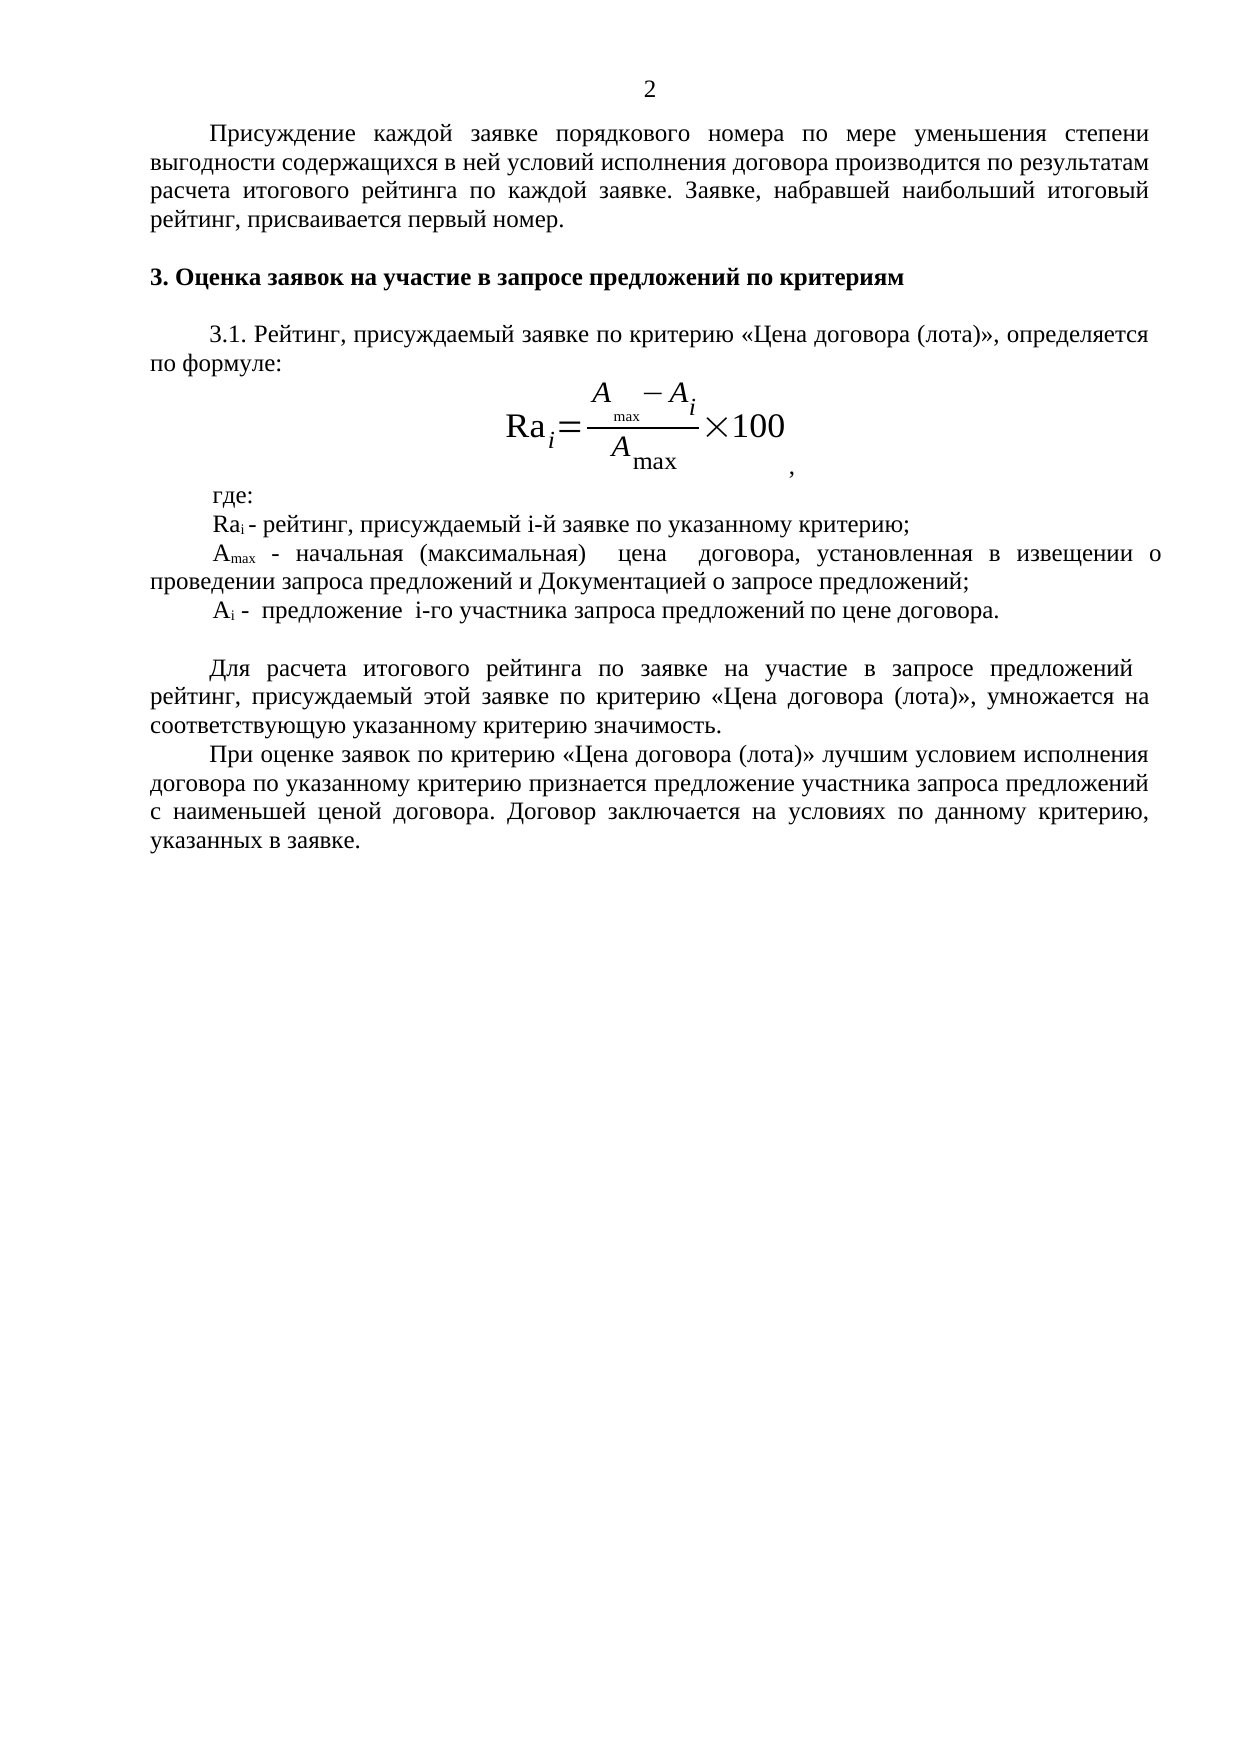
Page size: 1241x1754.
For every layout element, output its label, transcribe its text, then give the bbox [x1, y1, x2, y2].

text Amax - начальная (максимальная) цена договора, установленная в извещении о проведении запроса предложений и Документацией о запросе предложений; [150, 538, 1163, 595]
text Rai - рейтинг, присуждаемый i-й заявке по указанному критерию; [150, 509, 1150, 538]
text Ai - предложение i-го участника запроса предложений по цене договора. [150, 595, 1150, 624]
text 3. Оценка заявок на участие в запросе предложений по критериям [150, 262, 1150, 291]
text Присуждение каждой заявке порядкового номера по мере уменьшения степени выгодности содержащихся в ней условий исполнения договора производится по результатам расчета итогового рейтинга по каждой заявке. Заявке, набравшей наибольший итоговый рейтинг, присваивается первый номер. [150, 118, 1150, 233]
text Для расчета итогового рейтинга по заявке на участие в запросе предложений рейтинг, присуждаемый этой заявке по критерию «Цена договора (лота)», умножается на соответствующую указанному критерию значимость. [150, 653, 1150, 739]
text 3.1. Рейтинг, присуждаемый заявке по критерию «Цена договора (лота)», определяется по формуле: [150, 319, 1150, 377]
text , [150, 377, 1150, 480]
text где: [150, 480, 1150, 509]
text При оценке заявок по критерию «Цена договора (лота)» лучшим условием исполнения договора по указанному критерию признается предложение участника запроса предложений с наименьшей ценой договора. Договор заключается на условиях по данному критерию, указанных в заявке. [150, 739, 1150, 854]
